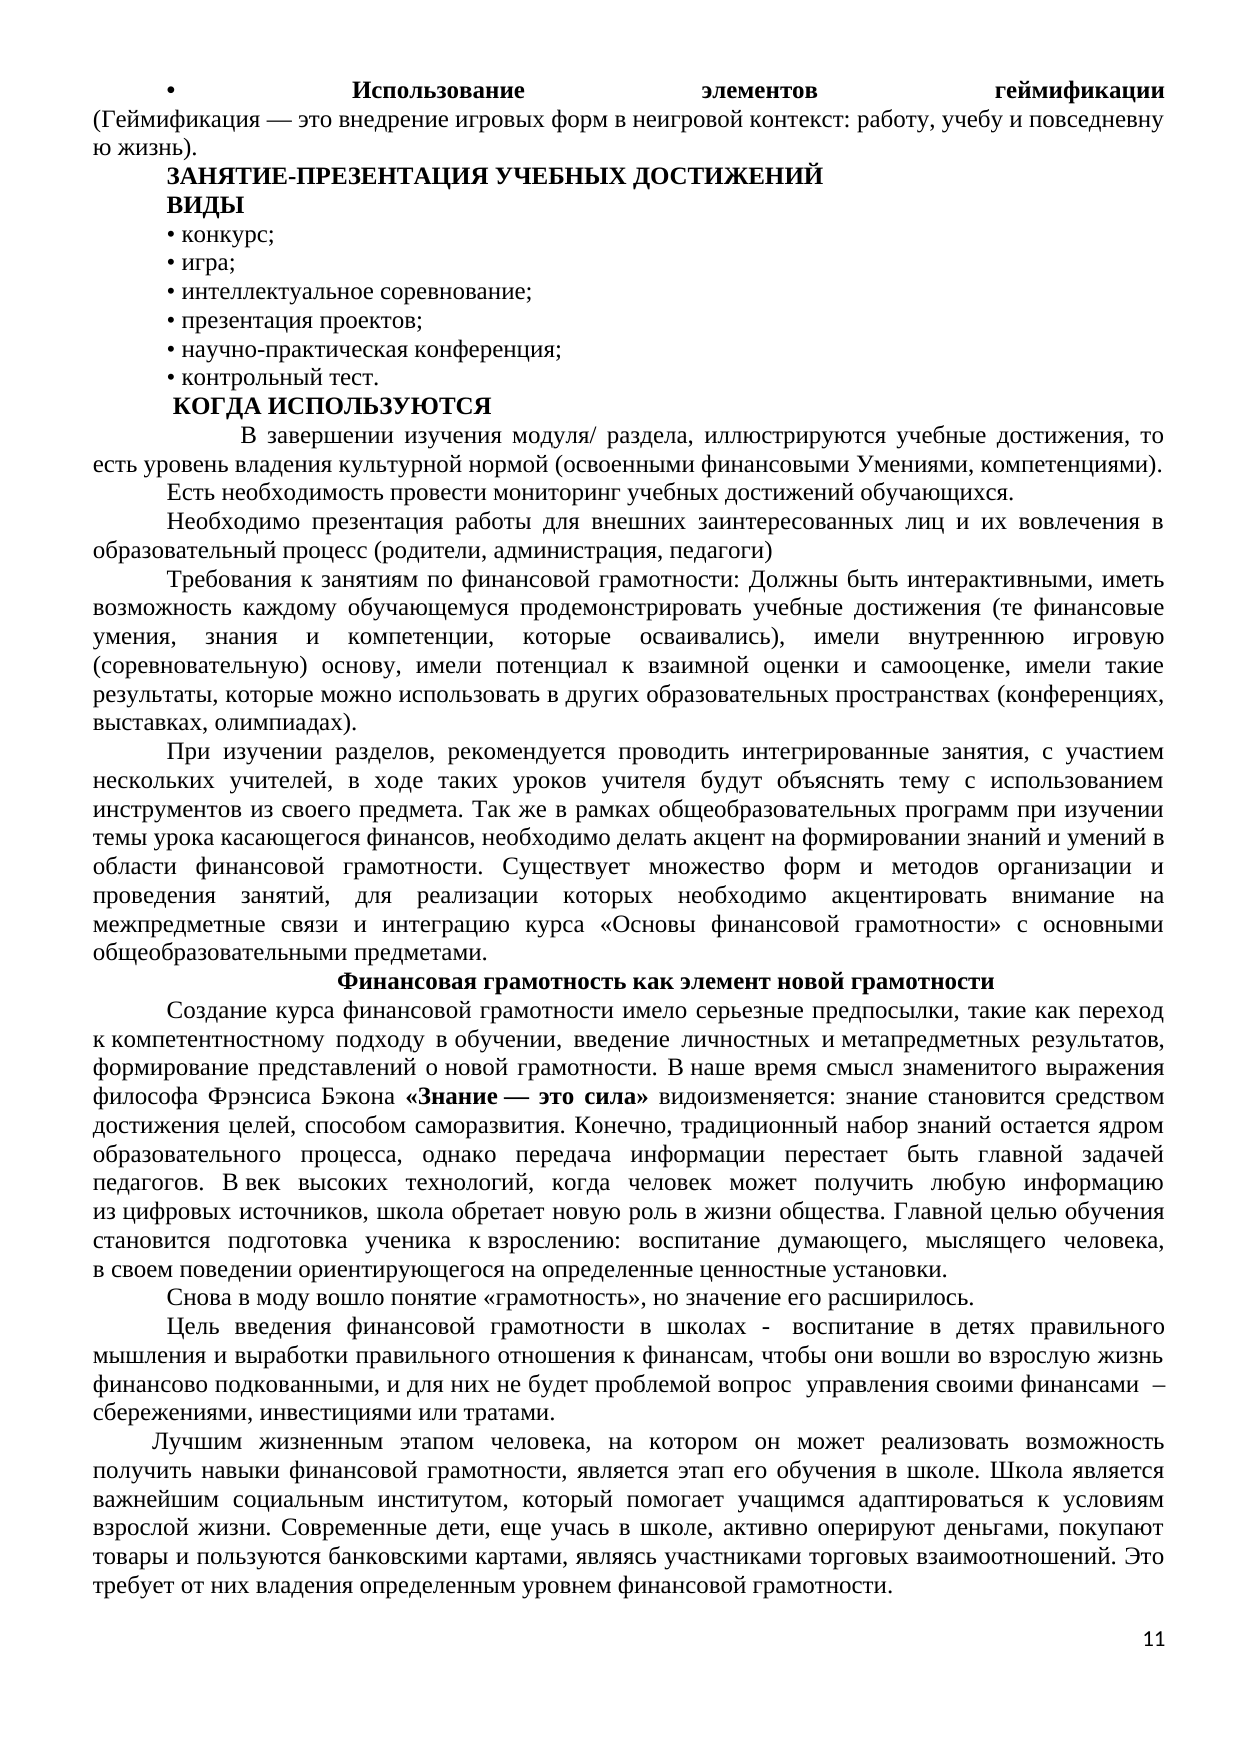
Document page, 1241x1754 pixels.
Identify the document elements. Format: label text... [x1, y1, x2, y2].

text Финансовая грамотность как элемент новой грамотности [93, 966, 1165, 995]
text Цель введения финансовой грамотности в школах - воспитание в детях правильного мышления и выработки правильного отношения к финансам, чтобы они вошли во взрослую жизнь финансово подкованными, и для них не будет проблемой вопрос управления своими финансами – сбережениями, инвестициями или тратами. [93, 1311, 1165, 1426]
text • презентация проектов; [93, 305, 1165, 334]
text При изучении разделов, рекомендуется проводить интегрированные занятия, с участием нескольких учителей, в ходе таких уроков учителя будут объяснять тему с использованием инструментов из своего предмета. Так же в рамках общеобразовательных программ при изучении темы урока касающегося финансов, необходимо делать акцент на формировании знаний и умений в области финансовой грамотности. Существует множество форм и методов организации и проведения занятий, для реализации которых необходимо акцентировать внимание на межпредметные связи и интеграцию курса «Основы финансовой грамотности» с основными общеобразовательными предметами. [93, 736, 1165, 966]
text Требования к занятиям по финансовой грамотности: Должны быть интерактивными, иметь возможность каждому обучающемуся продемонстрировать учебные достижения (те финансовые умения, знания и компетенции, которые осваивались), имели внутреннюю игровую (соревновательную) основу, имели потенциал к взаимной оценки и самооценке, имели такие результаты, которые можно использовать в других образовательных пространствах (конференциях, выставках, олимпиадах). [93, 564, 1165, 736]
text • контрольный тест. [93, 362, 1165, 391]
text КОГДА ИСПОЛЬЗУЮТСЯ [93, 391, 1165, 420]
text • Использование элементов геймификации (Геймификация — это внедрение игровых форм в неигровой контекст: работу, учебу и повседневную жизнь). [93, 75, 1165, 161]
text ВИДЫ [93, 190, 1165, 219]
text В завершении изучения модуля/ раздела, иллюстрируются учебные достижения, то есть уровень владения культурной нормой (освоенными финансовыми Умениями, компетенциями). [93, 420, 1165, 477]
text • интеллектуальное соревнование; [93, 276, 1165, 305]
text Есть необходимость провести мониторинг учебных достижений обучающихся. [93, 477, 1165, 506]
text • конкурс; [93, 219, 1165, 247]
text Создание курса финансовой грамотности имело серьезные предпосылки, такие как переход к компетентностному подходу в обучении, введение личностных и метапредметных результатов, формирование представлений о новой грамотности. В наше время смысл знаменитого выражения философа Фрэнсиса Бэкона «Знание — это сила» видоизменяется: знание становится средством достижения целей, способом саморазвития. Конечно, традиционный набор знаний остается ядром образовательного процесса, однако передача информации перестает быть главной задачей педагогов. В век высоких технологий, когда человек может получить любую информацию из цифровых источников, школа обретает новую роль в жизни общества. Главной целью обучения становится подготовка ученика к взрослению: воспитание думающего, мыслящего человека, в своем поведении ориентирующегося на определенные ценностные установки. [93, 995, 1165, 1282]
text • игра; [93, 247, 1165, 276]
text ЗАНЯТИЕ-ПРЕЗЕНТАЦИЯ УЧЕБНЫХ ДОСТИЖЕНИЙ [93, 161, 1165, 190]
text Лучшим жизненным этапом человека, на котором он может реализовать возможность получить навыки финансовой грамотности, является этап его обучения в школе. Школа является важнейшим социальным институтом, который помогает учащимся адаптироваться к условиям взрослой жизни. Современные дети, еще учась в школе, активно оперируют деньгами, покупают товары и пользуются банковскими картами, являясь участниками торговых взаимоотношений. Это требует от них владения определенным уровнем финансовой грамотности. [93, 1426, 1165, 1599]
text • научно-практическая конференция; [93, 334, 1165, 362]
text Снова в моду вошло понятие «грамотность», но значение его расширилось. [93, 1282, 1165, 1311]
text Необходимо презентация работы для внешних заинтересованных лиц и их вовлечения в образовательный процесс (родители, администрация, педагоги) [93, 506, 1165, 564]
